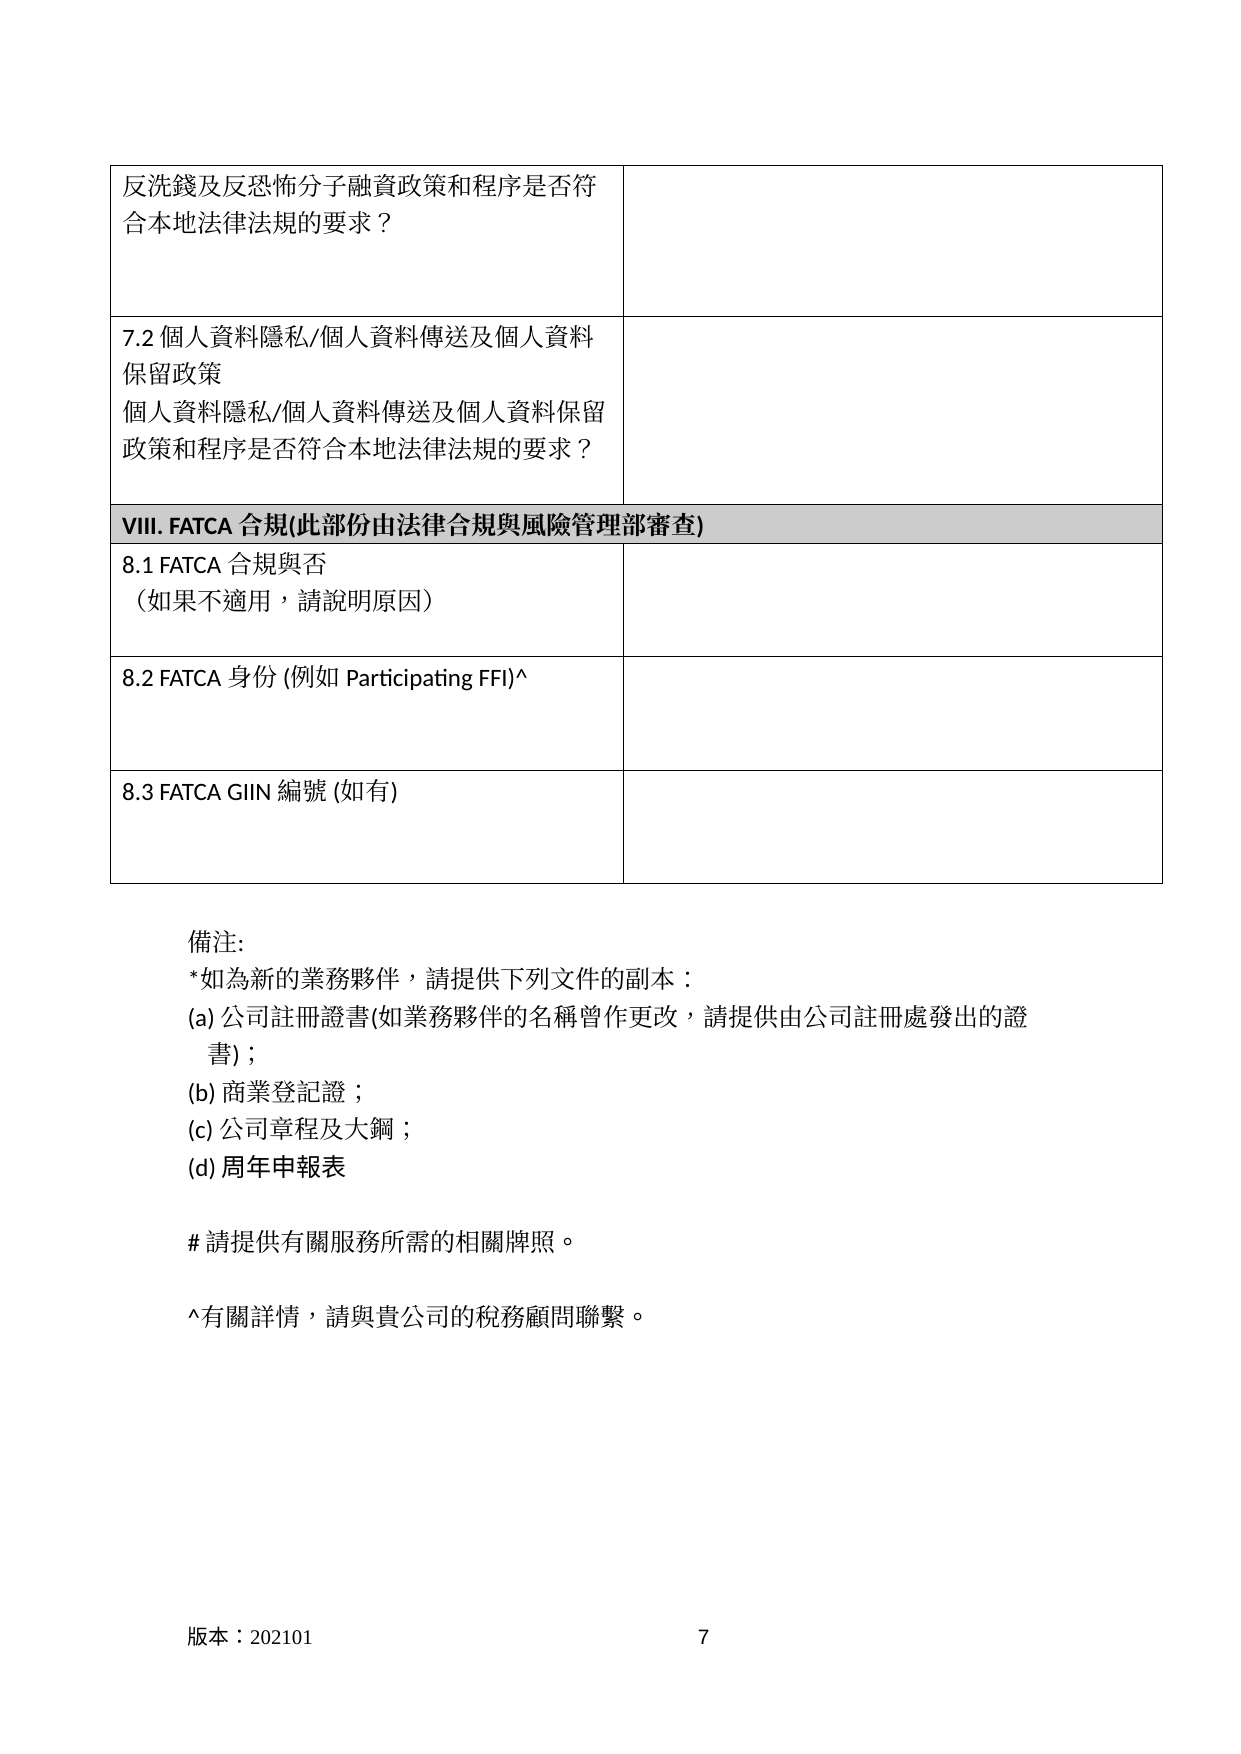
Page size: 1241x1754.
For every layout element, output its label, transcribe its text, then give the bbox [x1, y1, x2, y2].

text (a) 公司註冊證書(如業務夥伴的名稱曾作更改，請提供由公司註冊處發出的證 [187, 997, 1053, 1034]
table_cell [624, 317, 1162, 504]
text 備注: [187, 922, 1053, 959]
table_cell 8.2 FATCA 身份 (例如 Participating FFI)^ [111, 657, 623, 770]
table_cell 8.3 FATCA GIIN 編號 (如有) [111, 771, 623, 883]
table_cell [624, 166, 1162, 316]
text (b) 商業登記證； [187, 1072, 1053, 1109]
text *如為新的業務夥伴，請提供下列文件的副本： [187, 959, 1053, 997]
table_cell VIII. FATCA 合規(此部份由法律合規與風險管理部審查) [111, 505, 1162, 543]
text ^有關詳情，請與貴公司的稅務顧問聯繫。 [187, 1297, 1053, 1334]
text (d) 周年申報表 [187, 1147, 1053, 1184]
text # 請提供有關服務所需的相關牌照。 [187, 1222, 1053, 1259]
table_cell 7.2 個人資料隱私/個人資料傳送及個人資料保留政策 個人資料隱私/個人資料傳送及個人資料保留政策和程序是否符合本地法律法規的要求？ [111, 317, 623, 504]
text (c) 公司章程及大鋼； [187, 1109, 1053, 1147]
table_cell [624, 771, 1162, 883]
text 書)； [187, 1034, 1053, 1072]
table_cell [111, 166, 623, 316]
table_cell [624, 544, 1162, 656]
table_cell [624, 657, 1162, 770]
table_cell 8.1 FATCA 合規與否 （如果不適用，請說明原因） [111, 544, 623, 656]
